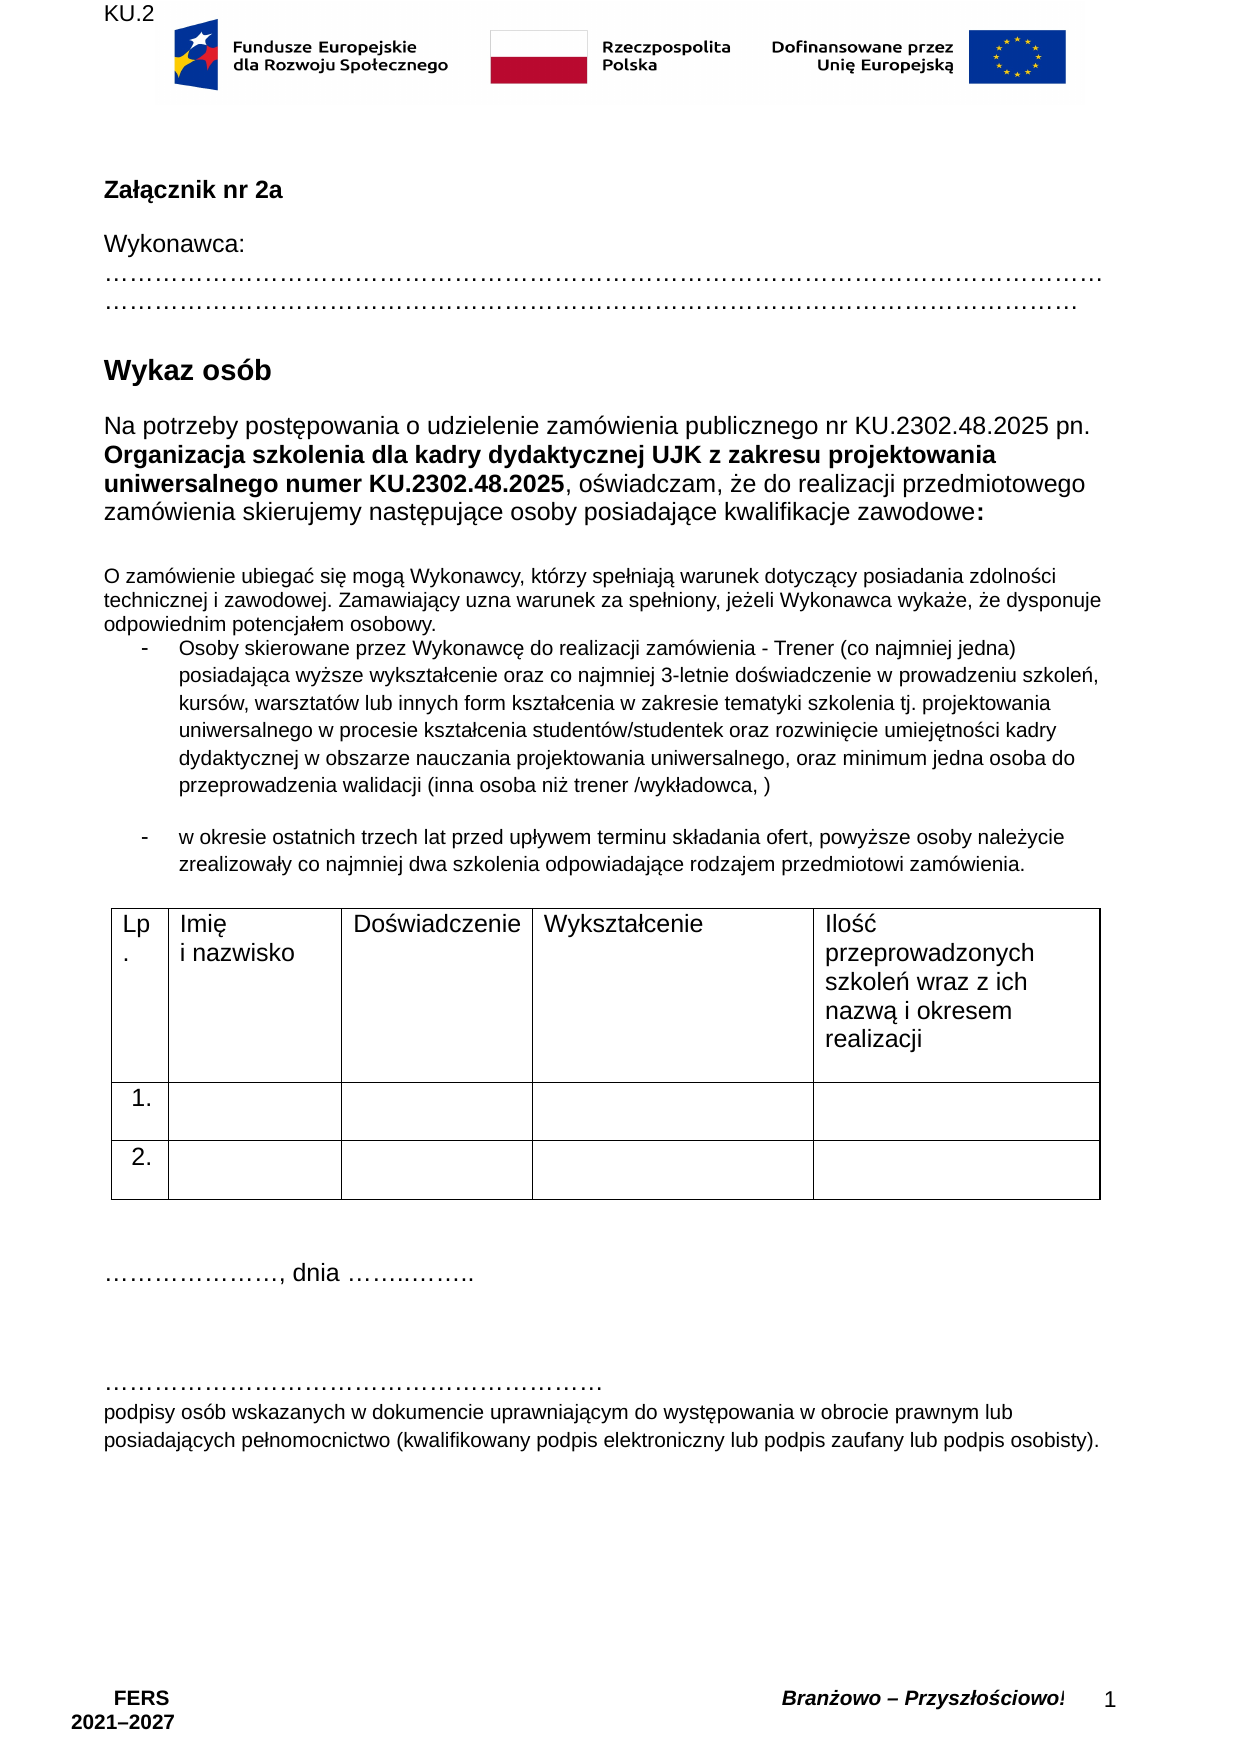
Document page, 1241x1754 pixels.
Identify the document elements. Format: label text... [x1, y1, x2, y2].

list Osoby skierowane przez Wykonawcę do realizacji zamówienia - Trener (co najmniej jedna) posiadająca wyższe wykształcenie oraz co najmniej 3-letnie doświadczenie w prowadzeniu szkoleń, kursów, warsztatów lub innych form kształcenia w zakresie tematyki szkolenia tj. projektowania uniwersalnego w procesie kształcenia studentów/studentek oraz rozwinięcie umiejętności kadry dydaktycznej w obszarze nauczania projektowania uniwersalnego, oraz minimum jedna osoba do przeprowadzenia walidacji (inna osoba niż trener /wykładowca, ) [141, 635, 1107, 797]
table_header Wykształcenie [533, 909, 813, 1082]
table_header Lp. [112, 909, 168, 1082]
table_cell [169, 1083, 341, 1140]
text podpisy osób wskazanych w dokumencie uprawniającym do występowania w obrocie prawnym lub posiadających pełnomocnictwo (kwalifikowany podpis elektroniczny lub podpis zaufany lub podpis osobisty). [103, 1400, 1107, 1451]
text …………………, dnia ……..…….. [103, 1257, 1107, 1286]
table_cell [533, 1141, 813, 1199]
subtitle Wykaz osób [103, 352, 1107, 386]
table_cell [814, 1141, 1099, 1199]
table_cell [169, 1141, 341, 1199]
table_cell [112, 1141, 168, 1199]
subtitle Załącznik nr 2a [103, 175, 1107, 204]
table_header Ilość przeprowadzonych szkoleń wraz z ich nazwą i okresem realizacji [814, 909, 1099, 1082]
text Na potrzeby postępowania o udzielenie zamówienia publicznego nr KU.2302.48.2025 pn. Organizacja szkolenia dla kadry dydaktycznej UJK z zakresu projektowania uniwersalnego numer KU.2302.48.2025, oświadczam, że do realizacji przedmiotowego zamówienia skierujemy następujące osoby posiadające kwalifikacje zawodowe: [103, 411, 1107, 526]
table_cell [533, 1083, 813, 1140]
picture [153, 1, 1084, 105]
table_cell [342, 1141, 532, 1199]
table_header Doświadczenie [342, 909, 532, 1082]
text …………………………………………………… [103, 1367, 1107, 1396]
table_header Imię i nazwisko [169, 909, 341, 1082]
table_cell [814, 1083, 1099, 1140]
table_cell [342, 1083, 532, 1140]
text ………………………………………………………………………………………………………… [103, 257, 1107, 286]
table_cell [112, 1083, 168, 1140]
text Wykonawca: [103, 229, 1107, 257]
text O zamówienie ubiegać się mogą Wykonawcy, którzy spełniają warunek dotyczący posiadania zdolności technicznej i zawodowej. Zamawiający uzna warunek za spełniony, jeżeli Wykonawca wykaże, że dysponuje odpowiednim potencjałem osobowy. [103, 563, 1107, 635]
list w okresie ostatnich trzech lat przed upływem terminu składania ofert, powyższe osoby należycie zrealizowały co najmniej dwa szkolenia odpowiadające rodzajem przedmiotowi zamówienia. [141, 824, 1107, 876]
text ……………………………………………………………………………………………………… [103, 286, 1107, 315]
